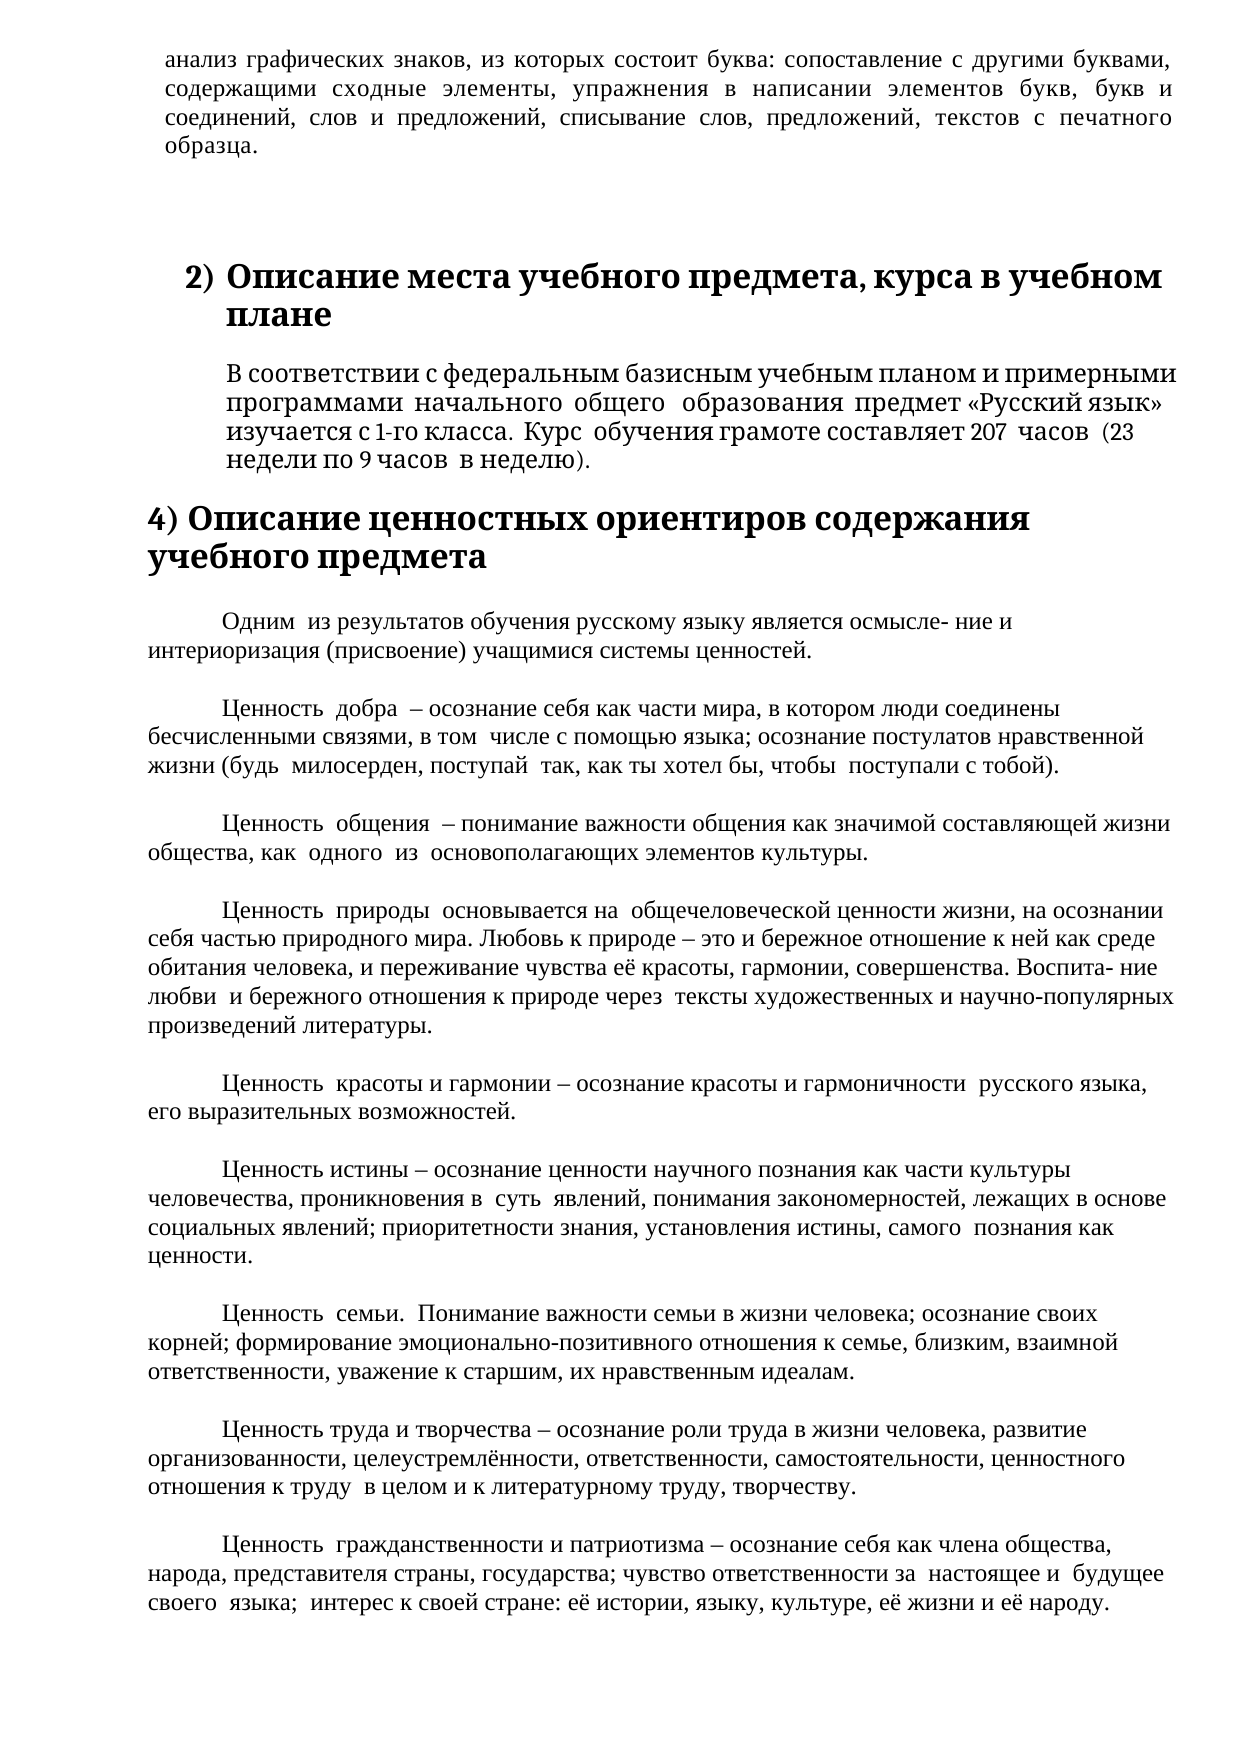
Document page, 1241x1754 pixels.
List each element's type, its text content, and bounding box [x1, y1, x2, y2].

list Описание места учебного предмета, курса в учебном плане [185, 258, 1181, 335]
text Ценность общения – понимание важности общения как значимой составляющей жизни общества, как одного из основополагающих элементов культуры. [148, 808, 1181, 866]
text Ценность труда и творчества – осознание роли труда в жизни человека, развитие организованности, целеустремлённости, ответственности, самостоятельности, ценностного отношения к труду в целом и к литературному труду, творчеству. [148, 1414, 1181, 1500]
text Ценность добра – осознание себя как части мира, в котором люди соединены бесчисленными связями, в том числе с помощью языка; осознание постулатов нравственной жизни (будь милосерден, поступай так, как ты хотел бы, чтобы поступали с тобой). [148, 693, 1181, 779]
text 4) Описание ценностных ориентиров содержания учебного предмета [148, 500, 1181, 577]
text Ценность природы основывается на общечеловеческой ценности жизни, на осознании себя частью природного мира. Любовь к природе – это и бережное отношение к ней как среде обитания человека, и переживание чувства её красоты, гармонии, совершенства. Воспита- ние любви и бережного отношения к природе через тексты художественных и научно-популярных произведений литературы. [148, 895, 1181, 1038]
text Ценность истины – осознание ценности научного познания как части культуры человечества, проникновения в суть явлений, понимания закономерностей, лежащих в основе социальных явлений; приоритетности знания, установления истины, самого познания как ценности. [148, 1154, 1181, 1269]
text Ценность семьи. Понимание важности семьи в жизни человека; осознание своих корней; формирование эмоционально-позитивного отношения к семье, близким, взаимной ответственности, уважение к старшим, их нравственным идеалам. [148, 1298, 1181, 1385]
text Ценность красоты и гармонии – осознание красоты и гармоничности русского языка, его выразительных возможностей. [148, 1068, 1181, 1125]
text Одним из результатов обучения русскому языку является осмысле- ние и интериоризация (присвоение) учащимися системы ценностей. [148, 606, 1181, 663]
text Ценность гражданственности и патриотизма – осознание себя как члена общества, народа, представителя страны, государства; чувство ответственности за настоящее и будущее своего языка; интерес к своей стране: её истории, языку, культуре, её жизни и её народу. [148, 1529, 1181, 1616]
text В соответствии с федеральным базисным учебным планом и примерными программами начального общего образования предмет «Русский язык» изучается с 1-го класса. Курс обучения грамоте составляет 207 часов (23 недели по 9 часов в неделю). [226, 360, 1181, 475]
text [164, 44, 1172, 159]
